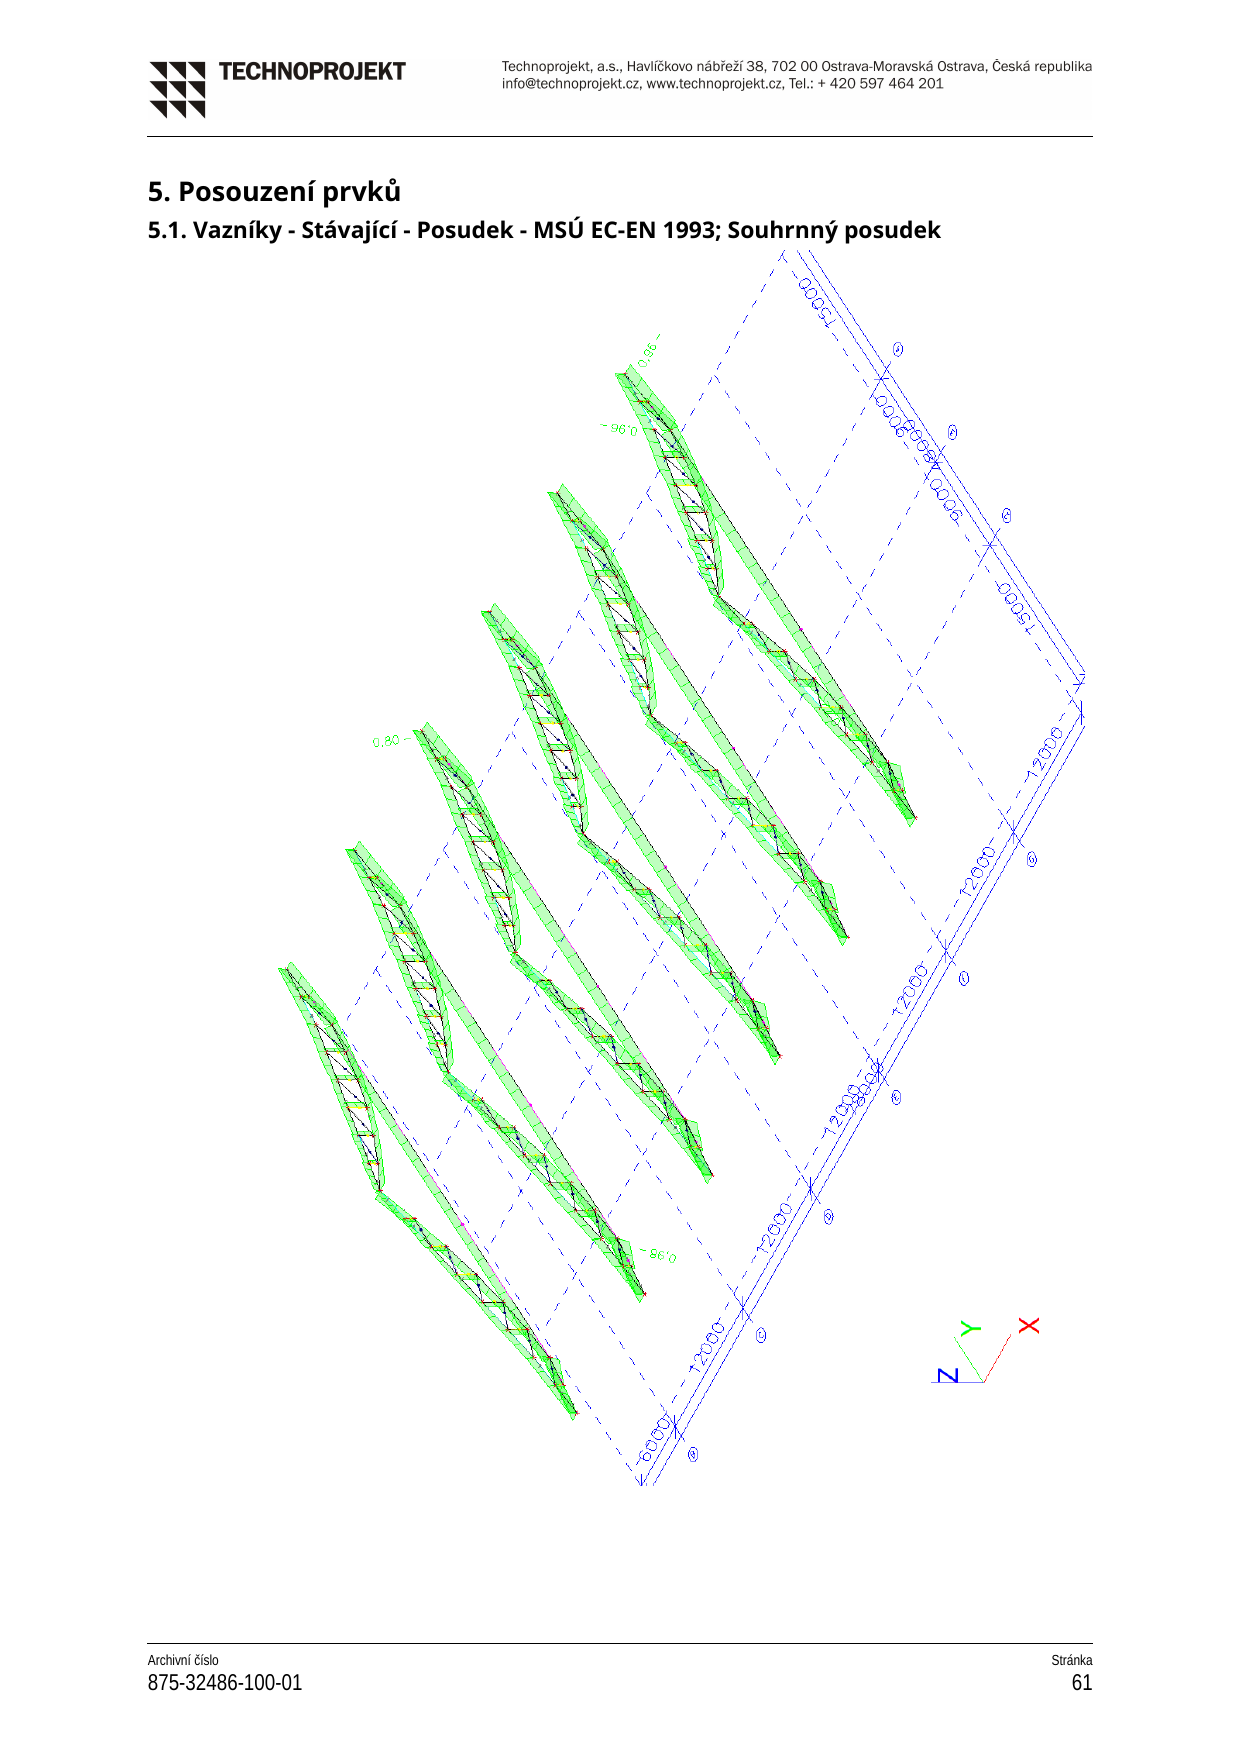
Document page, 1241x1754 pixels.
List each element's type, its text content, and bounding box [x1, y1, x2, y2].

picture [148, 59, 1092, 120]
picture [155, 250, 1085, 1486]
text 5.1. Vazníky - Stávající - Posudek - MSÚ EC-EN 1993; Souhrnný posudek [148, 214, 1093, 245]
text 5. Posouzení prvků [148, 172, 1093, 209]
